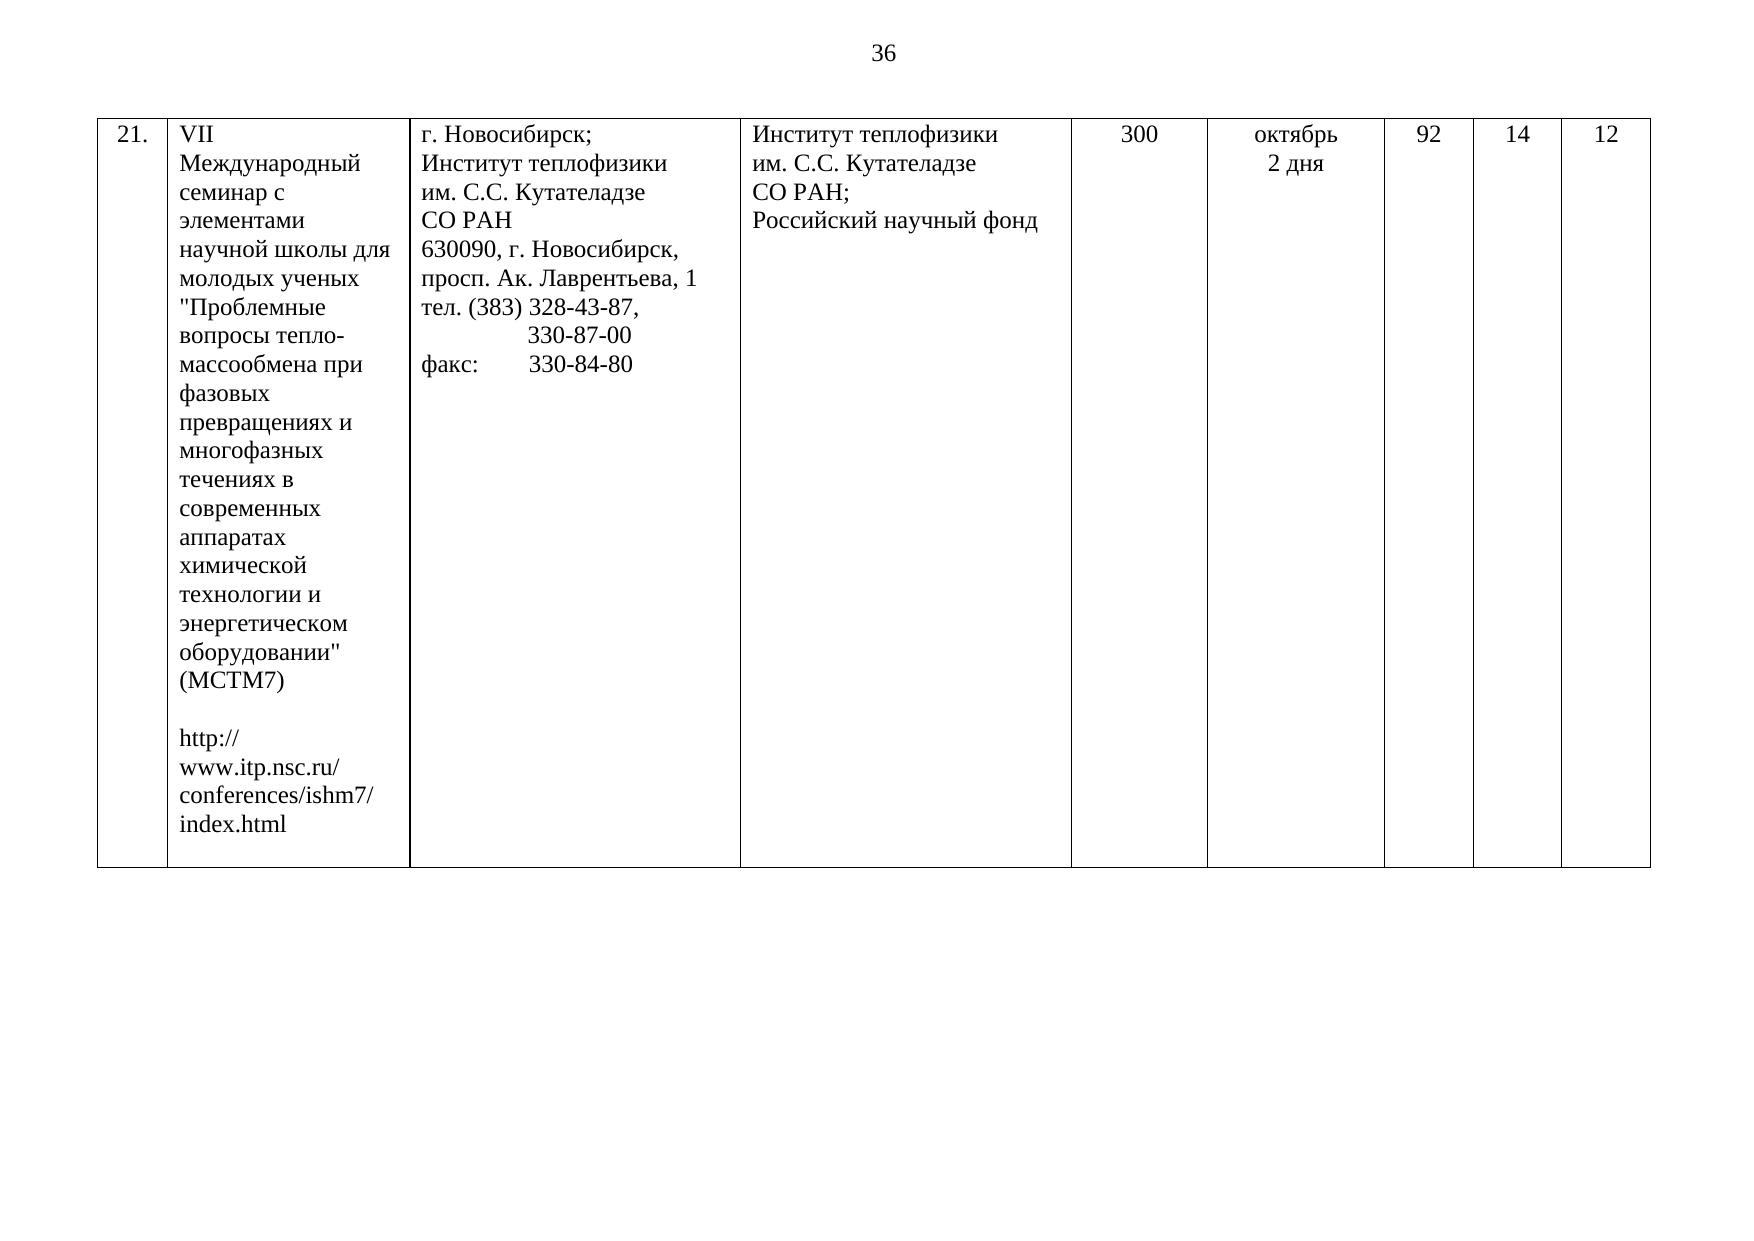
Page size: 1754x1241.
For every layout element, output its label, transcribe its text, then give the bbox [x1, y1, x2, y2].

table_cell 12 [1562, 119, 1650, 867]
table_cell г. Новосибирск; Институт теплофизики им. С.С. Кутателадзе СО РАН 630090, г. Новосибирск, просп. Ак. Лаврентьева, 1 тел. (383) 328-43-87, 330-87-00 факс: 330-84-80 [411, 119, 740, 867]
table_cell 21. [98, 119, 167, 867]
table_cell 300 [1072, 119, 1207, 867]
table_cell Институт теплофизики им. С.С. Кутателадзе СО РАН; Российский научный фонд [741, 119, 1071, 867]
table_cell октябрь 2 дня [1208, 119, 1384, 867]
table_cell 14 [1474, 119, 1561, 867]
table_cell 92 [1385, 119, 1473, 867]
table_cell VII Международный семинар с элементами научной школы для молодых ученых "Проблемные вопросы тепло-массообмена при фазовых превращениях и многофазных течениях в современных аппаратах химической технологии и энергетическом оборудовании" (МСТМ7) http://www.itp.nsc.ru/conferences/ishm7/index.html [168, 119, 409, 867]
